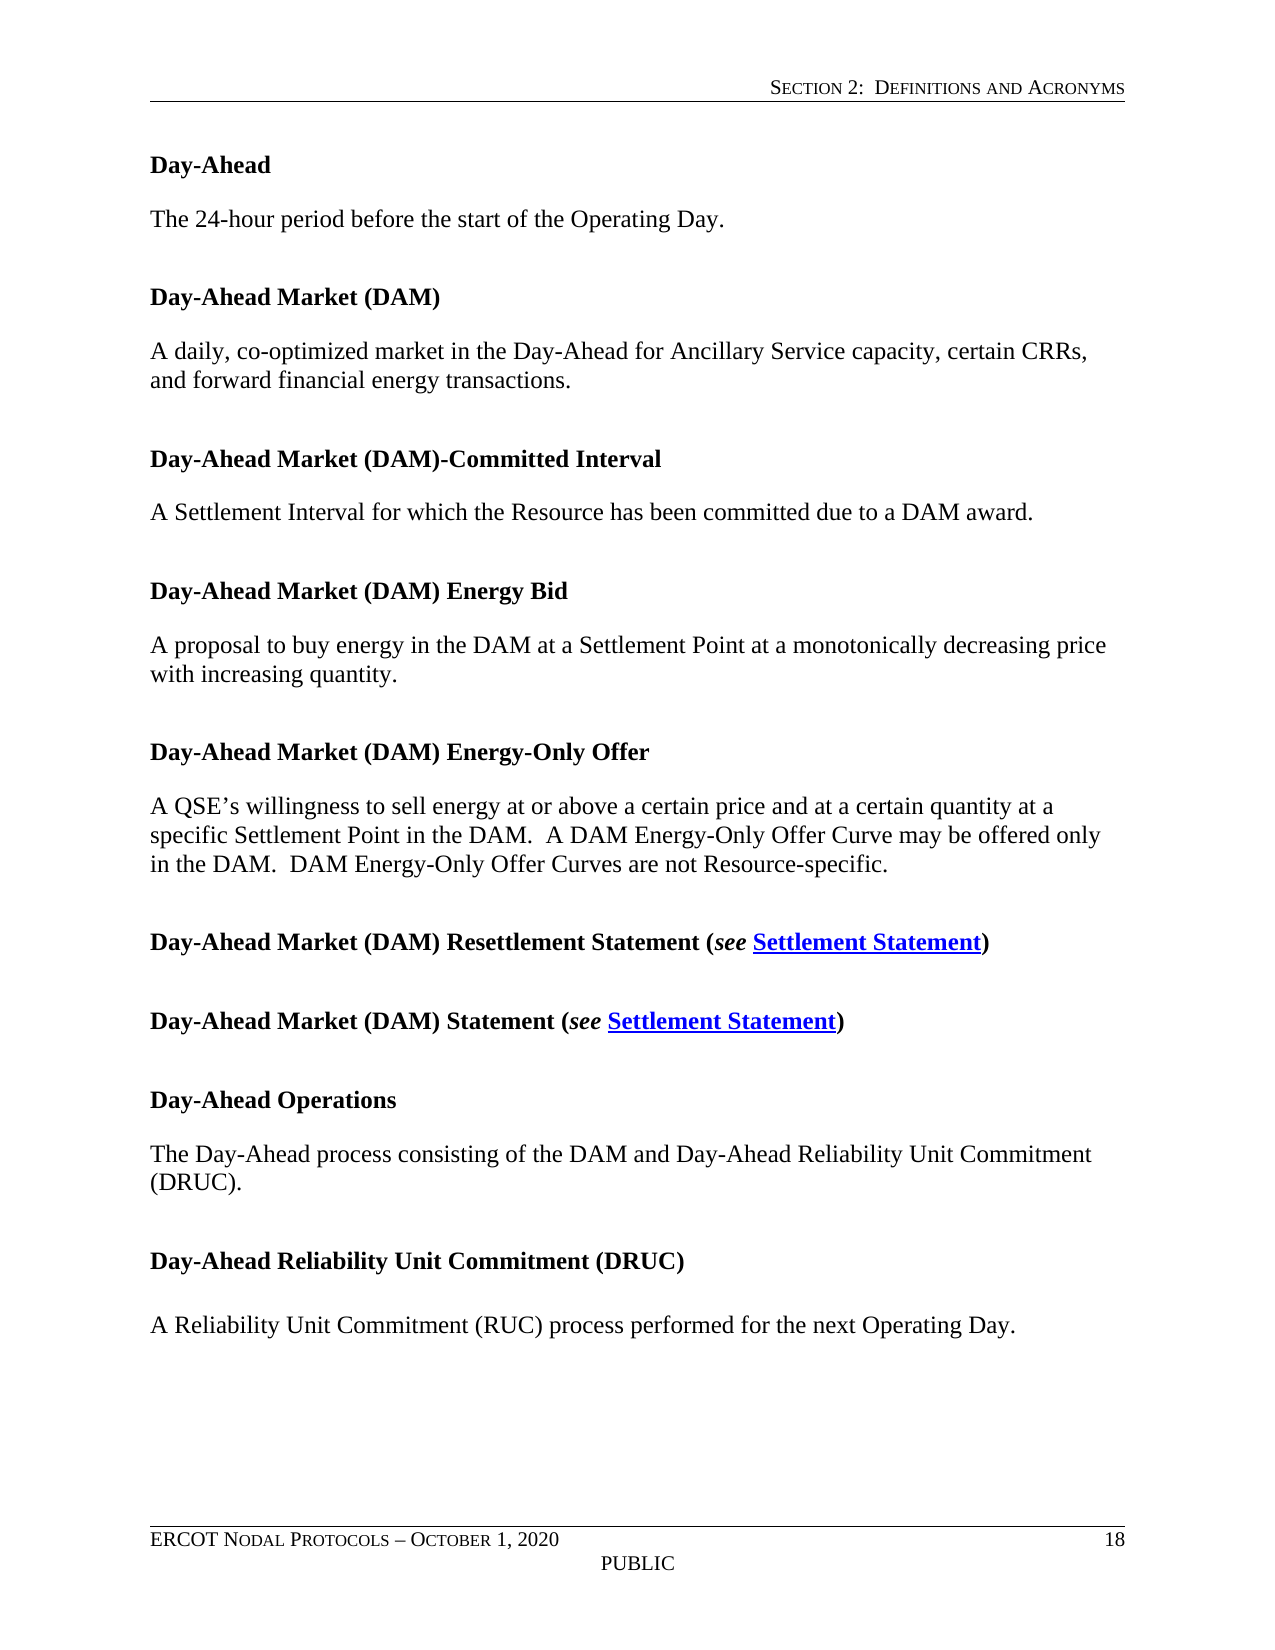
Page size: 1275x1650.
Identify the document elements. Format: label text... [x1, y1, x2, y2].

text Day-Ahead Market (DAM) [150, 282, 1125, 311]
text The Day-Ahead process consisting of the DAM and Day-Ahead Reliability Unit Commitment (DRUC). [150, 1139, 1125, 1196]
text The 24-hour period before the start of the Operating Day. [150, 204, 1125, 232]
text A Settlement Interval for which the Resource has been committed due to a DAM award. [150, 497, 1125, 526]
text Day-Ahead Market (DAM) Energy Bid [150, 576, 1125, 605]
text Day-Ahead [150, 150, 1125, 179]
text Day-Ahead Market (DAM) Statement (see Settlement Statement) [150, 1006, 1125, 1035]
text A daily, co-optimized market in the Day-Ahead for Ancillary Service capacity, certain CRRs, and forward financial energy transactions. [150, 336, 1125, 394]
text A Reliability Unit Commitment (RUC) process performed for the next Operating Day. [150, 1310, 1125, 1339]
text Day-Ahead Reliability Unit Commitment (DRUC) [150, 1246, 1125, 1275]
text A proposal to buy energy in the DAM at a Settlement Point at a monotonically decreasing price with increasing quantity. [150, 630, 1125, 687]
text Day-Ahead Market (DAM)-Committed Interval [150, 444, 1125, 472]
text Day-Ahead Market (DAM) Energy-Only Offer [150, 737, 1125, 766]
text Day-Ahead Market (DAM) Resettlement Statement (see Settlement Statement) [150, 927, 1125, 956]
text A QSE’s willingness to sell energy at or above a certain price and at a certain quantity at a specific Settlement Point in the DAM. A DAM Energy-Only Offer Curve may be offered only in the DAM. DAM Energy-Only Offer Curves are not Resource-specific. [150, 791, 1125, 877]
text Day-Ahead Operations [150, 1085, 1125, 1114]
